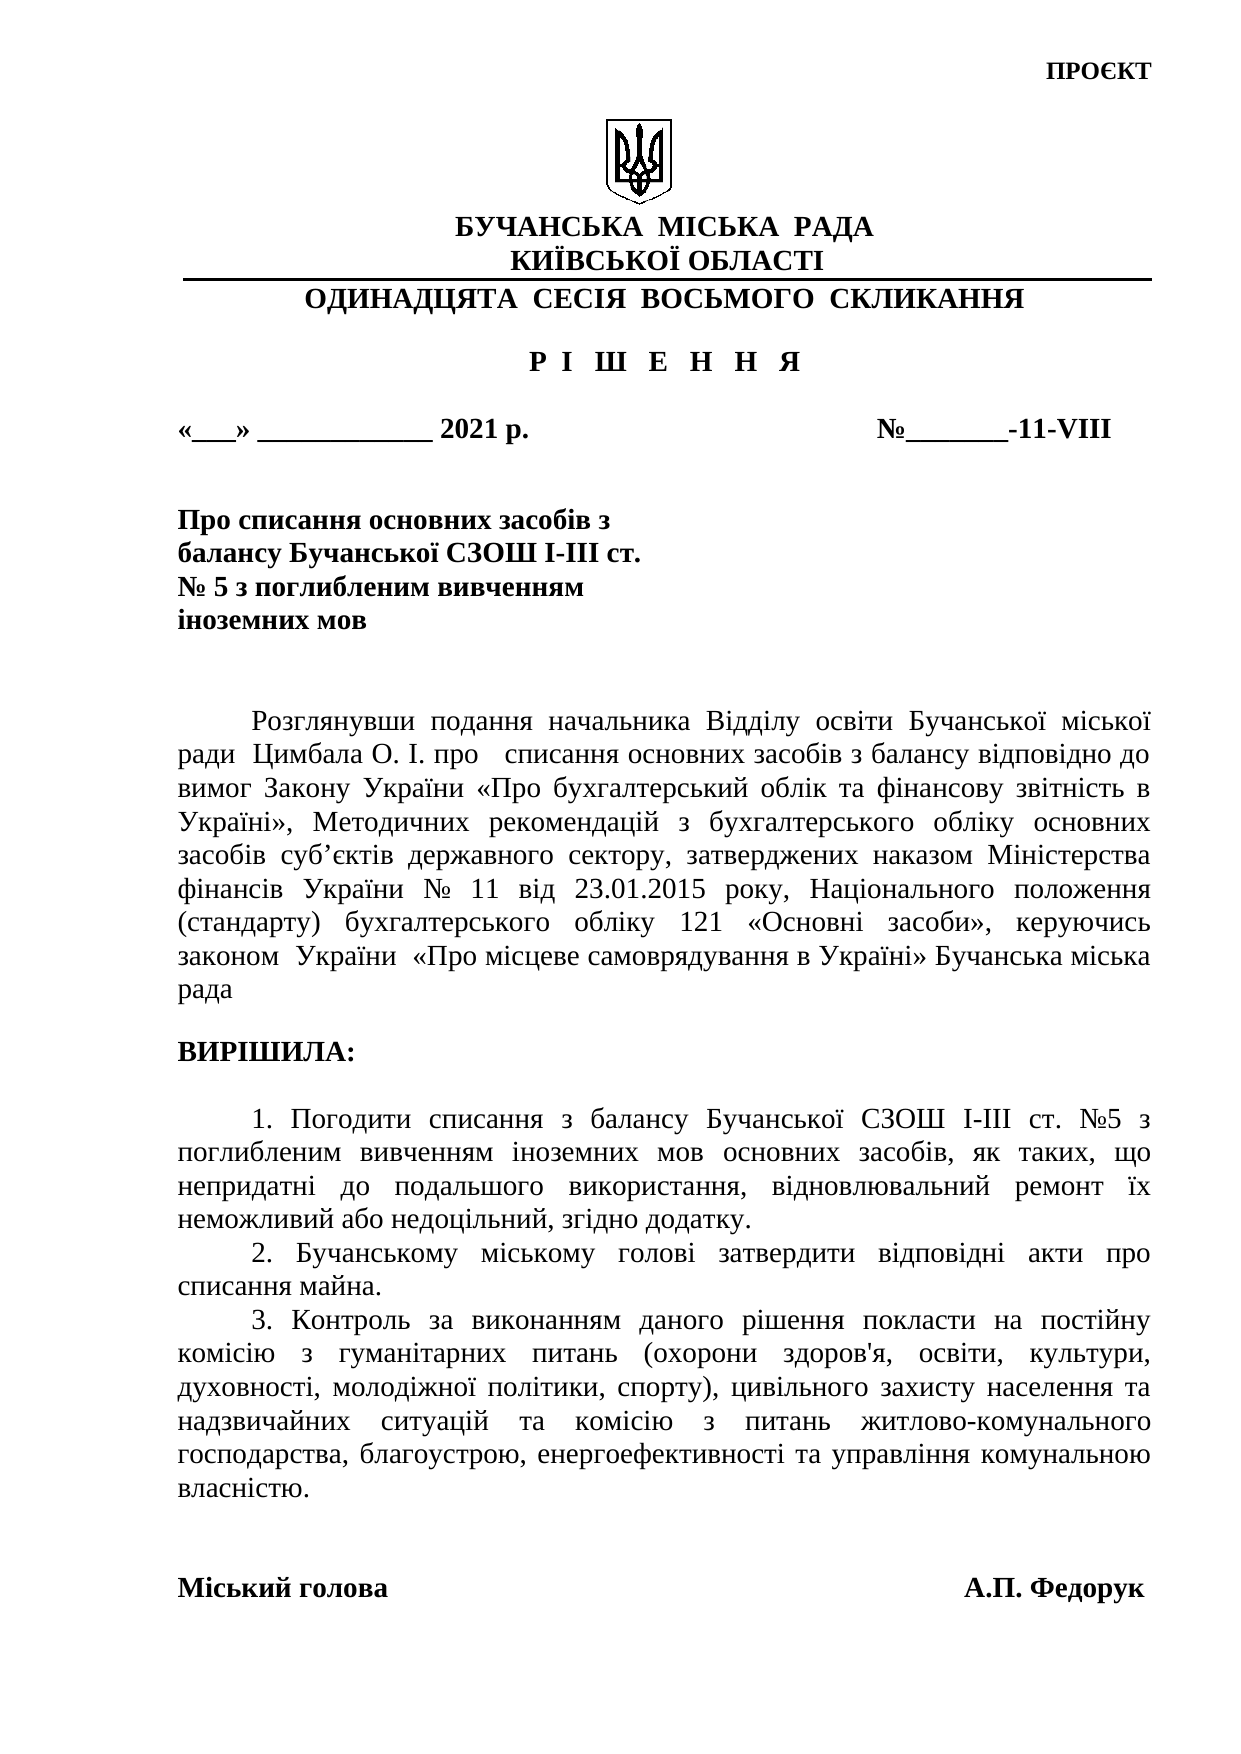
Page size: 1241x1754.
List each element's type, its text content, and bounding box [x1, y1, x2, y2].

text ОДИНАДЦЯТА СЕСІЯ ВОСЬМОГО СКЛИКАННЯ [177, 281, 1152, 315]
text № 5 з поглибленим вивченням [177, 569, 1152, 602]
subtitle «___» ____________ 2021 р. №_______-11-VIІІ [177, 411, 1152, 444]
text іноземних мов [177, 602, 1152, 636]
text балансу Бучанської СЗОШ І-ІІІ ст. [177, 535, 1152, 569]
subtitle КИЇВСЬКОЇ ОБЛАСТІ [183, 243, 1152, 278]
subtitle ПРОЄКТ [177, 56, 1152, 85]
subtitle Р І Ш Е Н Н Я [177, 344, 1152, 377]
text Розглянувши подання начальника Відділу освіти Бучанської міської ради Цимбала О. І. про списання основних засобів з балансу відповідно до вимог Закону України «Про бухгалтерський облік та фінансову звітність в Україні», Методичних рекомендацій з бухгалтерського обліку основних засобів суб’єктів державного сектору, затверджених наказом Міністерства фінансів України № 11 від 23.01.2015 року, Національного положення (стандарту) бухгалтерського обліку 121 «Основні засоби», керуючись законом України «Про місцеве самоврядування в Україні» Бучанська міська рада [177, 703, 1152, 1005]
text БУЧАНСЬКА МІСЬКА РАДА [177, 209, 1152, 243]
text 1. Погодити списання з балансу Бучанської СЗОШ І-ІІІ ст. №5 з поглибленим вивченням іноземних мов основних засобів, як таких, що непридатні до подальшого використання, відновлювальний ремонт їх неможливий або недоцільний, згідно додатку. [177, 1101, 1152, 1235]
text Міський голова А.П. Федорук [177, 1570, 1152, 1604]
list 2. Бучанському міському голові затвердити відповідні акти про списання майна. [177, 1235, 1152, 1302]
list 3. Контроль за виконанням даного рішення покласти на постійну комісію з гуманітарних питань (охорони здоров'я, освіти, культури, духовності, молодіжної політики, спорту), цивільного захисту населення та надзвичайних ситуацій та комісію з питань житлово-комунального господарства, благоустрою, енергоефективності та управління комунальною власністю. [177, 1302, 1152, 1503]
text ВИРІШИЛА: [177, 1034, 1152, 1067]
text Про списання основних засобів з [177, 502, 1152, 535]
